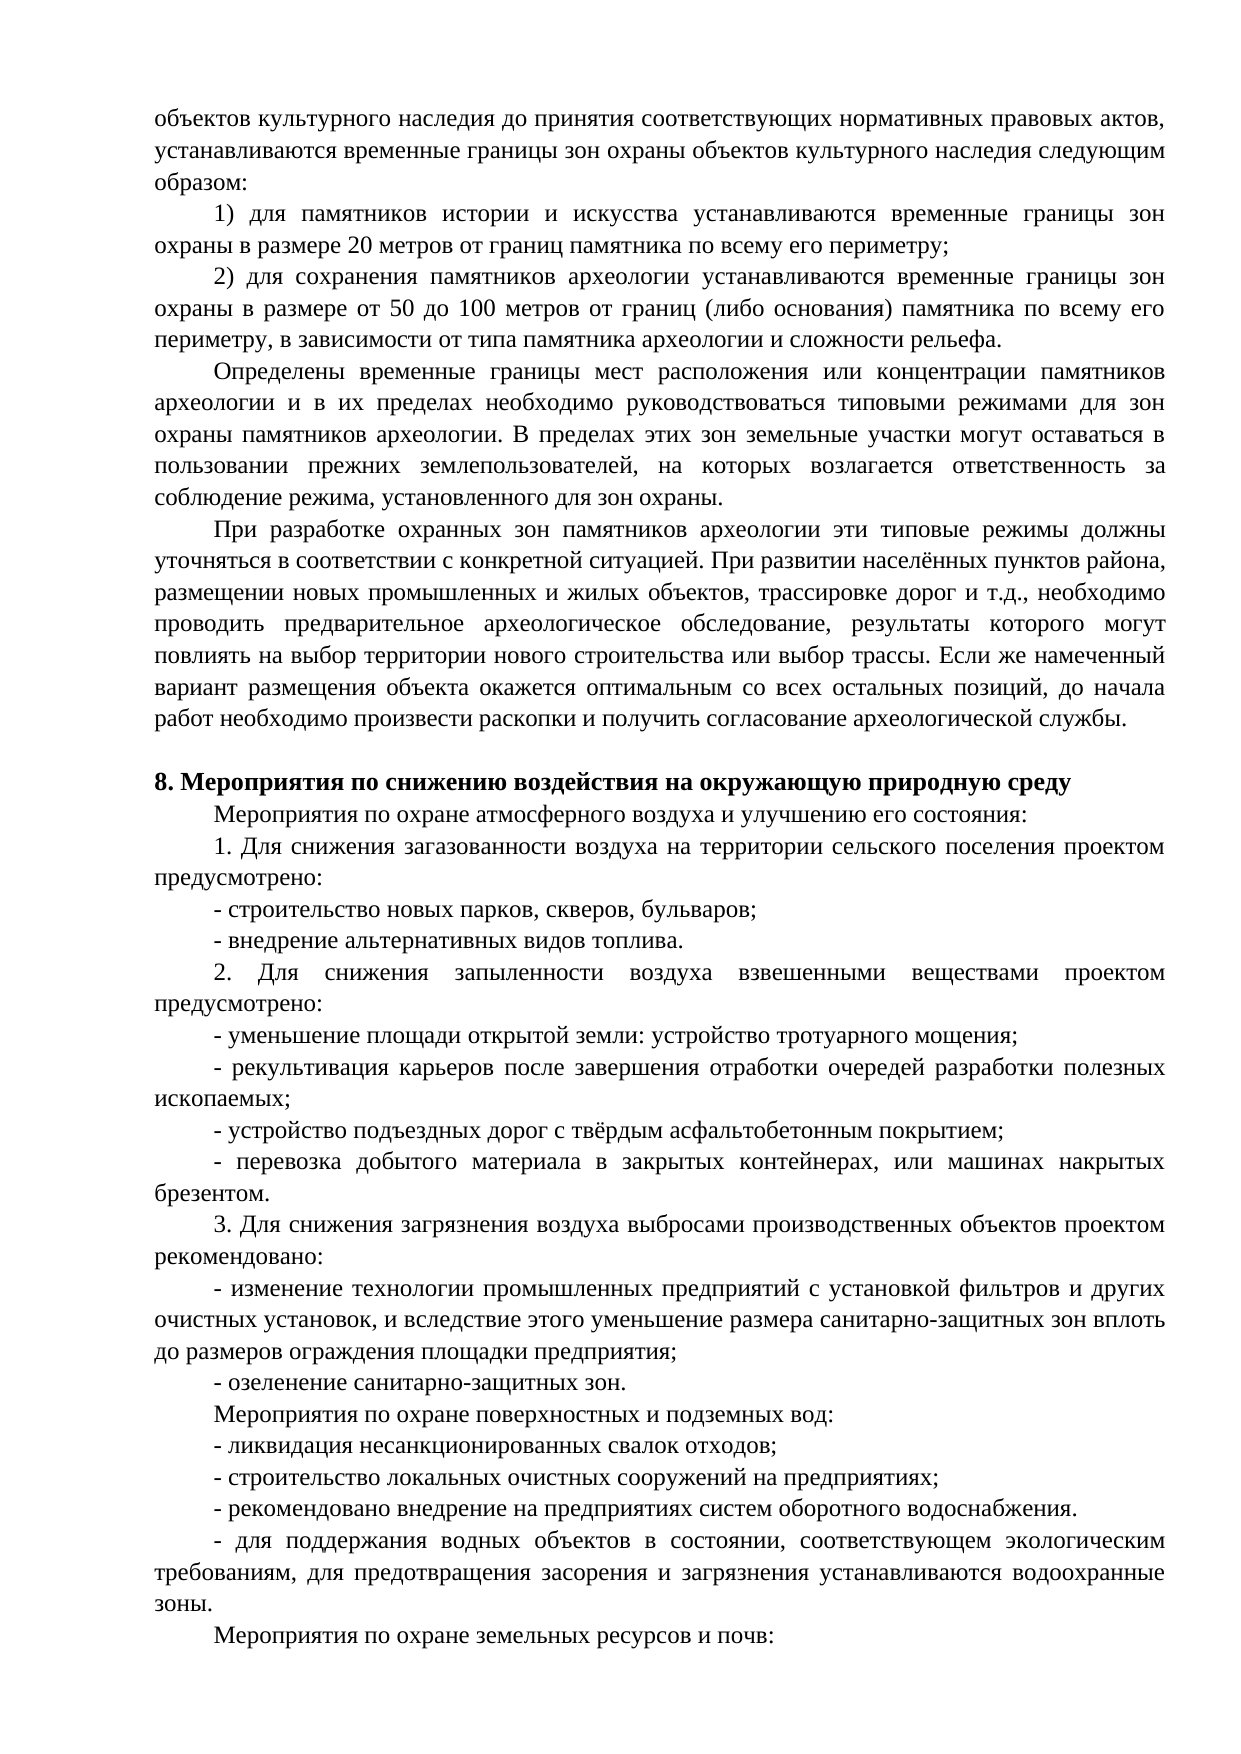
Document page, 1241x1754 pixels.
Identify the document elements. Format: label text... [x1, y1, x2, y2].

text - ликвидация несанкционированных свалок отходов; [154, 1430, 1166, 1459]
text - внедрение альтернативных видов топлива. [154, 925, 1166, 954]
text - рекультивация карьеров после завершения отработки очередей разработки полезных ископаемых; [154, 1052, 1166, 1112]
text - озеленение санитарно-защитных зон. [154, 1367, 1166, 1396]
text - строительство локальных очистных сооружений на предприятиях; [154, 1462, 1166, 1491]
text - для поддержания водных объектов в состоянии, соответствующем экологическим требованиям, для предотвращения засорения и загрязнения устанавливаются водоохранные зоны. [154, 1525, 1166, 1617]
text - устройство подъездных дорог с твёрдым асфальтобетонным покрытием; [154, 1115, 1166, 1143]
text 8. Мероприятия по снижению воздействия на окружающую природную среду [154, 766, 1166, 796]
text 1. Для снижения загазованности воздуха на территории сельского поселения проектом предусмотрено: [154, 831, 1166, 891]
text - уменьшение площади открытой земли: устройство тротуарного мощения; [154, 1020, 1166, 1049]
text 2. Для снижения запыленности воздуха взвешенными веществами проектом предусмотрено: [154, 957, 1166, 1017]
text При разработке охранных зон памятников археологии эти типовые режимы должны уточняться в соответствии с конкретной ситуацией. При развитии населённых пунктов района, размещении новых промышленных и жилых объектов, трассировке дорог и т.д., необходимо проводить предварительное археологическое обследование, результаты которого могут повлиять на выбор территории нового строительства или выбор трассы. Если же намеченный вариант размещения объекта окажется оптимальным со всех остальных позиций, до начала работ необходимо произвести раскопки и получить согласование археологической службы. [154, 514, 1166, 732]
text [154, 103, 1166, 195]
text Определены временные границы мест расположения или концентрации памятников археологии и в их пределах необходимо руководствоваться типовыми режимами для зон охраны памятников археологии. В пределах этих зон земельные участки могут оставаться в пользовании прежних землепользователей, на которых возлагается ответственность за соблюдение режима, установленного для зон охраны. [154, 356, 1166, 511]
text Мероприятия по охране поверхностных и подземных вод: [154, 1399, 1166, 1428]
text Мероприятия по охране атмосферного воздуха и улучшению его состояния: [154, 799, 1166, 828]
text - строительство новых парков, скверов, бульваров; [154, 894, 1166, 923]
text - перевозка добытого материала в закрытых контейнерах, или машинах накрытых брезентом. [154, 1146, 1166, 1207]
text 1) для памятников истории и искусства устанавливаются временные границы зон охраны в размере 20 метров от границ памятника по всему его периметру; [154, 198, 1166, 258]
text 2) для сохранения памятников археологии устанавливаются временные границы зон охраны в размере от 50 до 100 метров от границ (либо основания) памятника по всему его периметру, в зависимости от типа памятника археологии и сложности рельефа. [154, 261, 1166, 353]
text Мероприятия по охране земельных ресурсов и почв: [154, 1620, 1166, 1648]
text - рекомендовано внедрение на предприятиях систем оборотного водоснабжения. [154, 1493, 1166, 1522]
text - изменение технологии промышленных предприятий с установкой фильтров и других очистных установок, и вследствие этого уменьшение размера санитарно-защитных зон вплоть до размеров ограждения площадки предприятия; [154, 1273, 1166, 1364]
text 3. Для снижения загрязнения воздуха выбросами производственных объектов проектом рекомендовано: [154, 1209, 1166, 1270]
